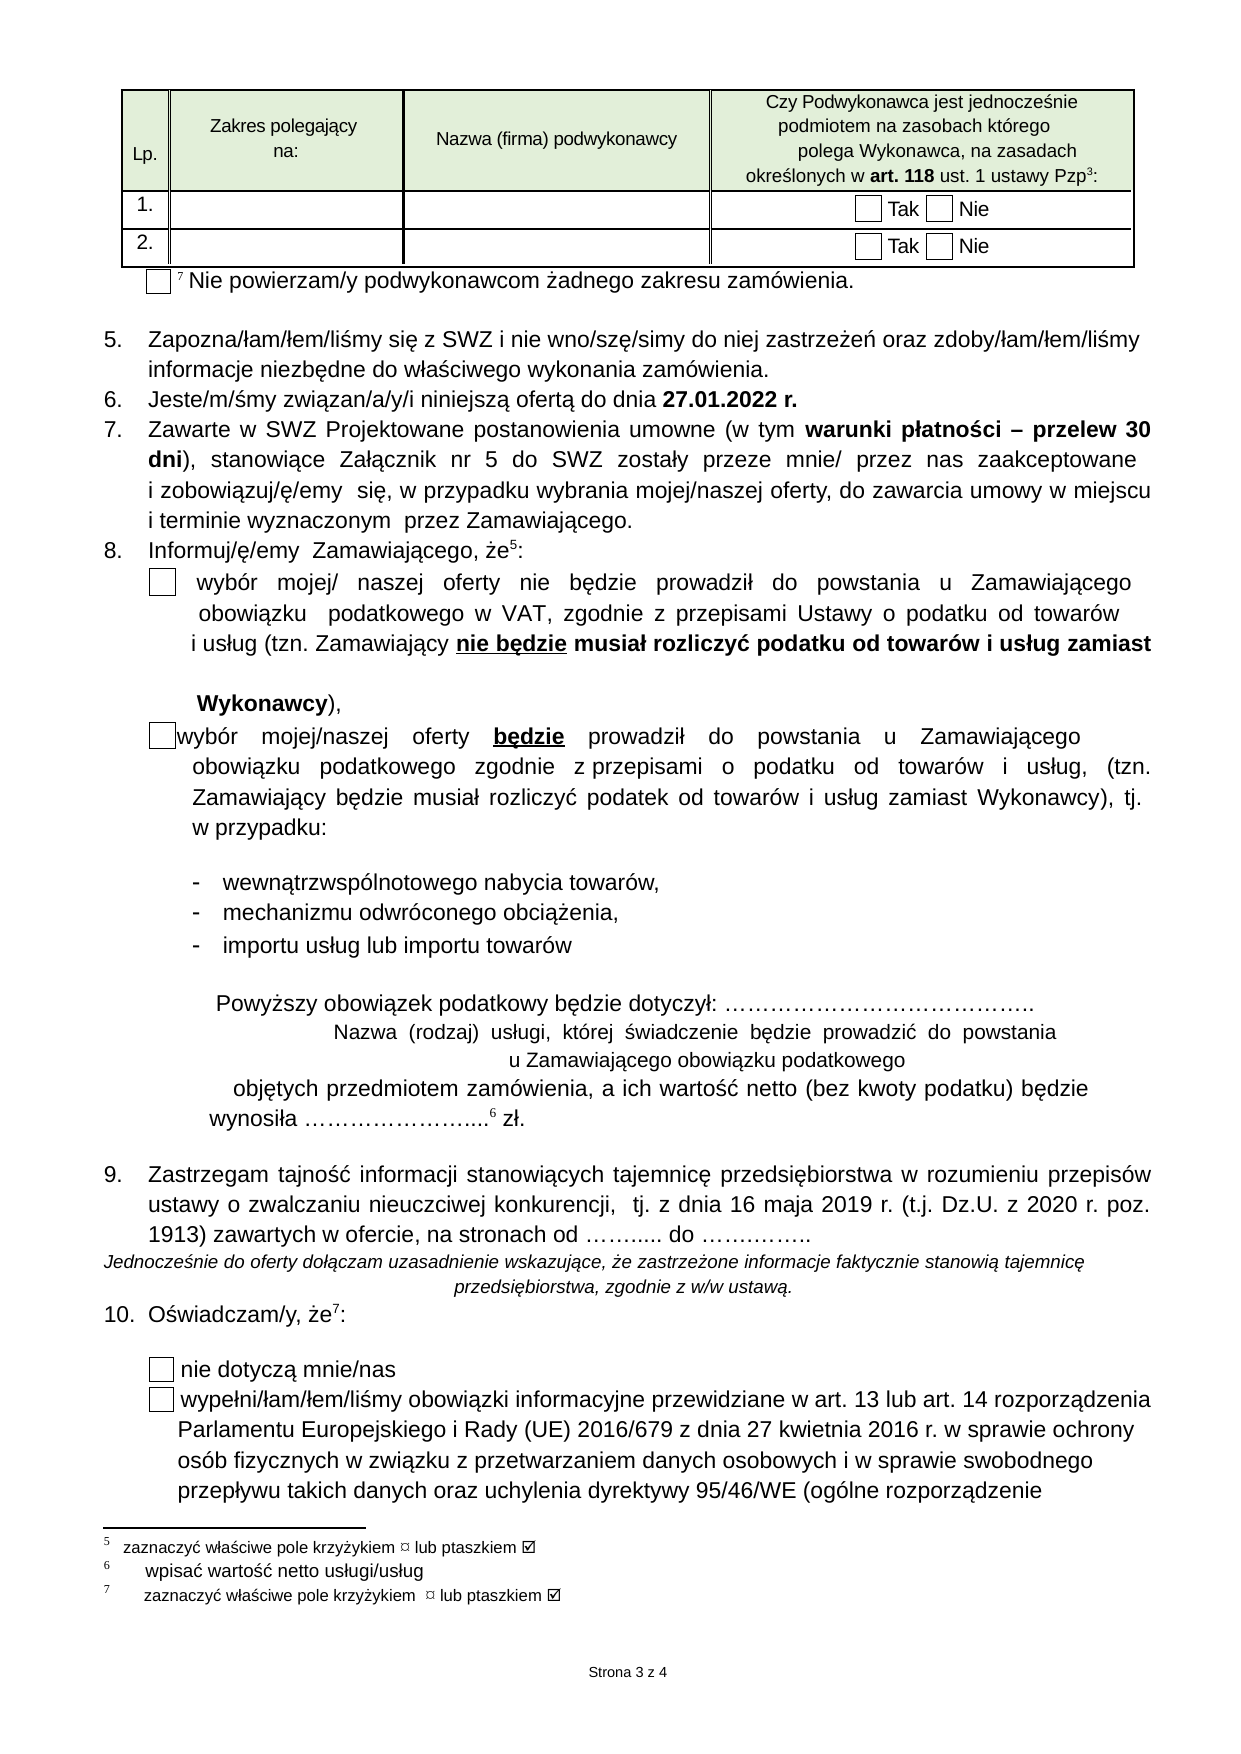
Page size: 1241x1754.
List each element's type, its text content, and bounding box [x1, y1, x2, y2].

text wybór mojej/ naszej oferty nie będzie prowadził do powstania u Zamawiającego obowiązku podatkowego w VAT, zgodnie z przepisami Ustawy o podatku od towarów i usług (tzn. Zamawiający nie będzie musiał rozliczyć podatku od towarów i usług zamiast Wykonawcy), [148, 567, 1152, 717]
table_cell Tak Nie [710, 228, 1133, 266]
list importu usług lub importu towarów [192, 932, 1122, 958]
list Zastrzegam tajność informacji stanowiących tajemnicę przedsiębiorstwa w rozumieniu przepisów ustawy o zwalczaniu nieuczciwej konkurencji, tj. z dnia 16 maja 2019 r. (t.j. Dz.U. z 2020 r. poz. 1913) zawartych w ofercie, na stronach od ……..... do …….…….. [103, 1161, 1152, 1247]
text objętych przedmiotem zamówienia, a ich wartość netto (bez kwoty podatku) będzie wynosiła ………………….... zł. [114, 1075, 1122, 1132]
list Oświadczam/y, że: [103, 1301, 1152, 1327]
list Jeste/m/śmy związan/a/y/i niniejszą ofertą do dnia 27.01.2022 r. [103, 386, 1152, 412]
table_cell Tak Nie [712, 190, 1133, 228]
list wewnątrzwspólnotowego nabycia towarów, [192, 869, 1152, 895]
table_cell [403, 230, 710, 266]
text Powyższy obowiązek podatkowy będzie dotyczył: ………………………………….. [203, 990, 1122, 1016]
text Nazwa (rodzaj) usługi, której świadczenie będzie prowadzić do powstania u Zamawiającego obowiązku podatkowego [114, 1020, 1122, 1071]
table_cell 2. [123, 230, 169, 266]
table_header Czy Podwykonawca jest jednocześnie podmiotem na zasobach którego polega Wykonawca, na zasadach określonych w art. 118 ust. 1 ustawy Pzp3: [712, 91, 1133, 190]
list mechanizmu odwróconego obciążenia, [192, 899, 1152, 925]
list Informuj/ę/emy Zamawiającego, że: [103, 537, 1152, 563]
table_cell 1. [123, 192, 168, 228]
text Jednocześnie do oferty dołączam uzasadnienie wskazujące, że zastrzeżone informacje faktycznie stanowią tajemnicę przedsiębiorstwa, zgodnie z w/w ustawą. [103, 1251, 1152, 1297]
list Zapozna/łam/łem/liśmy się z SWZ i nie wno/szę/simy do niej zastrzeżeń oraz zdoby/łam/łem/liśmy informacje niezbędne do właściwego wykonania zamówienia. [103, 326, 1152, 382]
table_header Zakres polegający na: [171, 91, 402, 190]
table_cell [405, 192, 709, 228]
table_header Nazwa (firma) podwykonawcy [405, 91, 709, 190]
table_cell [171, 192, 402, 228]
list nie dotyczą mnie/nas [148, 1356, 1152, 1382]
table_header Lp. [123, 91, 168, 190]
list Zawarte w SWZ Projektowane postanowienia umowne (w tym warunki płatności – przelew 30 dni), stanowiące Załącznik nr 5 do SWZ zostały przeze mnie/ przez nas zaakceptowane i zobowiązuj/ę/emy się, w przypadku wybrania mojej/naszej oferty, do zawarcia umowy w miejscu i terminie wyznaczonym przez Zamawiającego. [103, 416, 1152, 533]
table_cell [169, 229, 403, 266]
text 7 Nie powierzam/y podwykonawcom żadnego zakresu zamówienia. [59, 267, 1226, 294]
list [148, 1386, 1152, 1503]
text wybór mojej/naszej oferty będzie prowadził do powstania u Zamawiającego obowiązku podatkowego zgodnie z przepisami o podatku od towarów i usług, (tzn. Zamawiający będzie musiał rozliczyć podatek od towarów i usług zamiast Wykonawcy), tj. w przypadku: [148, 721, 1152, 840]
